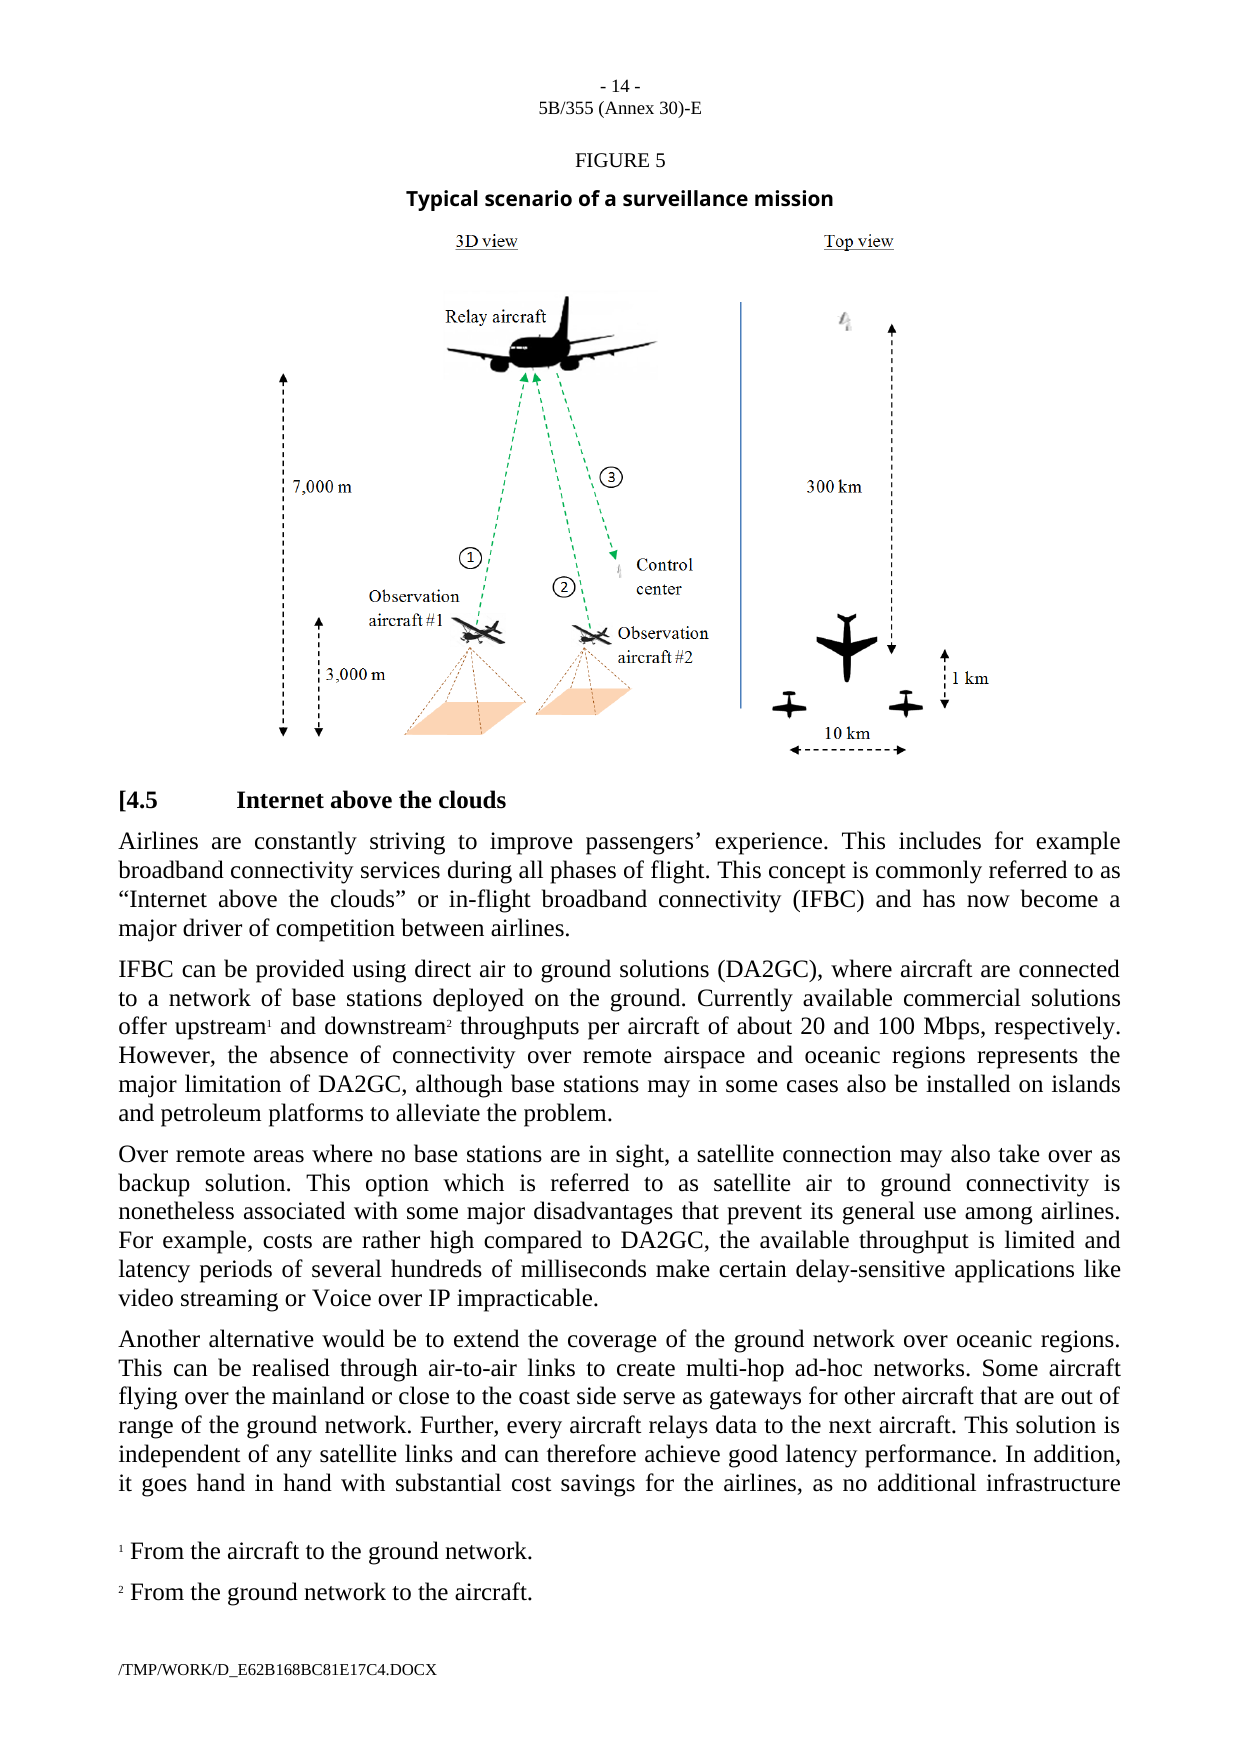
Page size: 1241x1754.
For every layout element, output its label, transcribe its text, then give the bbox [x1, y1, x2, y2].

text FIGURE 5 [118, 148, 1122, 172]
picture [236, 225, 1004, 761]
subtitle [4.5 Internet above the clouds [118, 785, 1122, 814]
text Airlines are constantly striving to improve passengers’ experience. This includes for example broadband connectivity services during all phases of flight. This concept is commonly referred to as “Internet above the clouds” or in-flight broadband connectivity (IFBC) and has now become a major driver of competition between airlines. [118, 826, 1122, 941]
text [118, 1324, 1122, 1496]
text Over remote areas where no base stations are in sight, a satellite connection may also take over as backup solution. This option which is referred to as satellite air to ground connectivity is nonetheless associated with some major disadvantages that prevent its general use among airlines. For example, costs are rather high compared to DA2GC, the available throughput is limited and latency periods of several hundreds of milliseconds make certain delay-sensitive applications like video streaming or Voice over IP impracticable. [118, 1139, 1122, 1311]
text IFBC can be provided using direct air to ground solutions (DA2GC), where aircraft are connected to a network of base stations deployed on the ground. Currently available commercial solutions offer upstream and downstream throughputs per aircraft of about 20 and 100 Mbps, respectively. However, the absence of connectivity over remote airspace and oceanic regions represents the major limitation of DA2GC, although base stations may in some cases also be installed on islands and petroleum platforms to alleviate the problem. [118, 954, 1122, 1126]
title Typical scenario of a surveillance mission [118, 184, 1122, 213]
